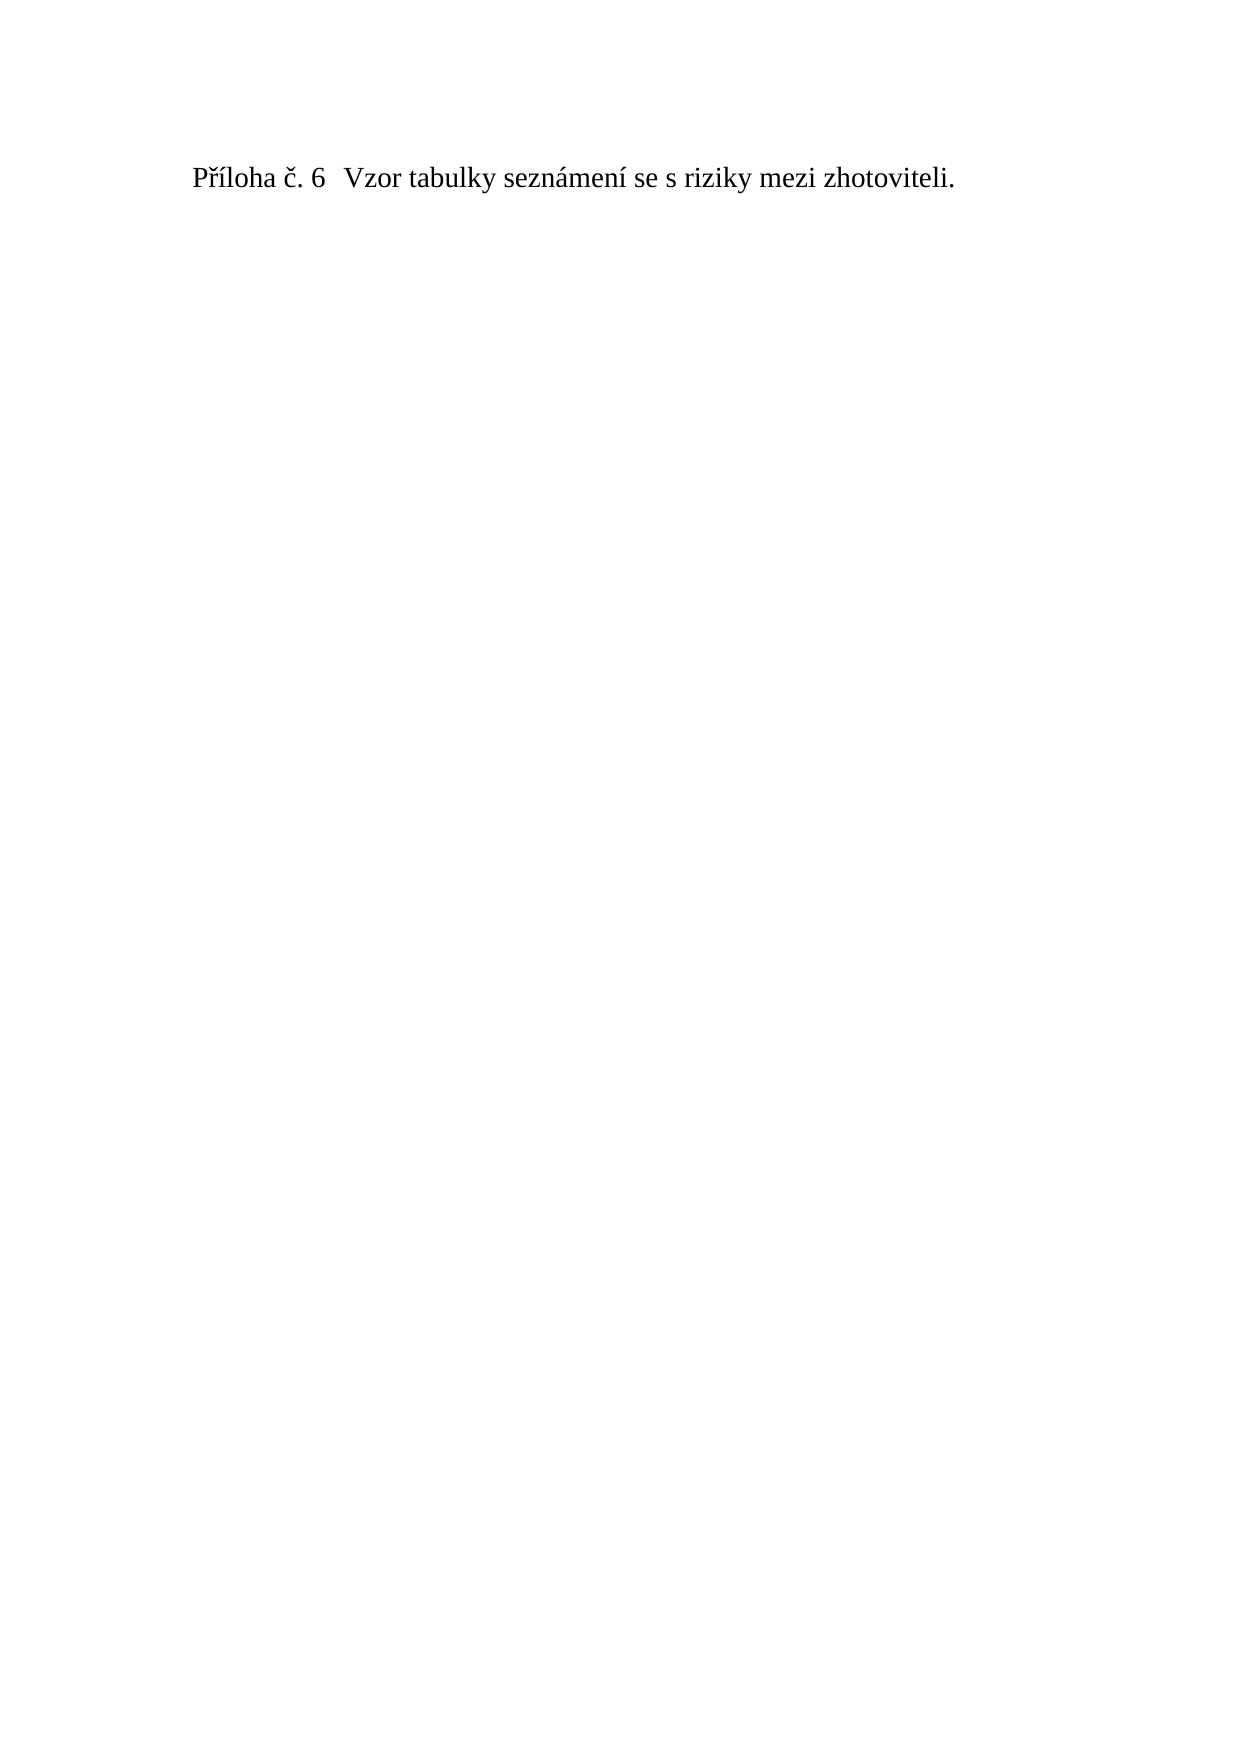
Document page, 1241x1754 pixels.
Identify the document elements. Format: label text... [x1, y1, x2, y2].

text Příloha č. 6 Vzor tabulky seznámení se s riziky mezi zhotoviteli. [118, 160, 1063, 194]
